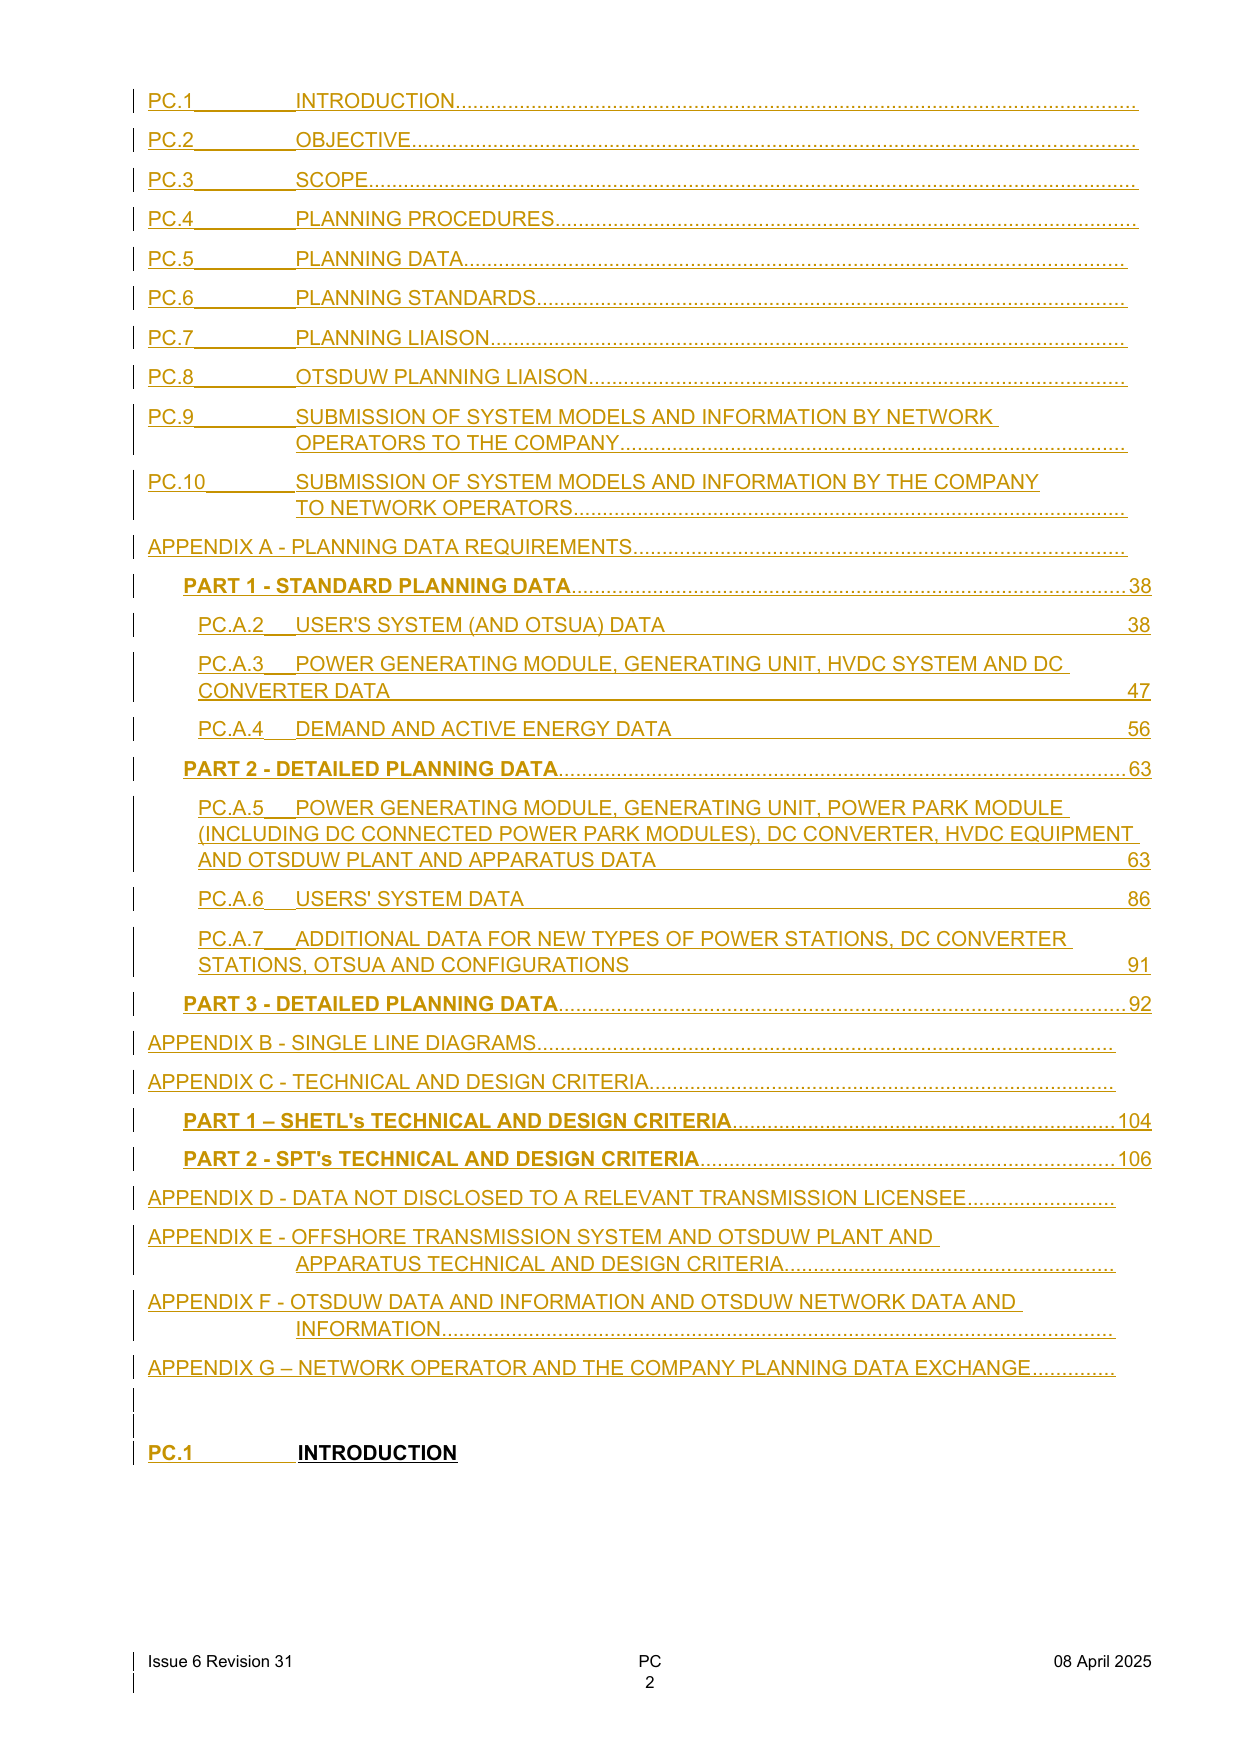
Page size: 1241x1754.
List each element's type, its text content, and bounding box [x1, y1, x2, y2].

subtitle INTRODUCTION [148, 1441, 1152, 1465]
